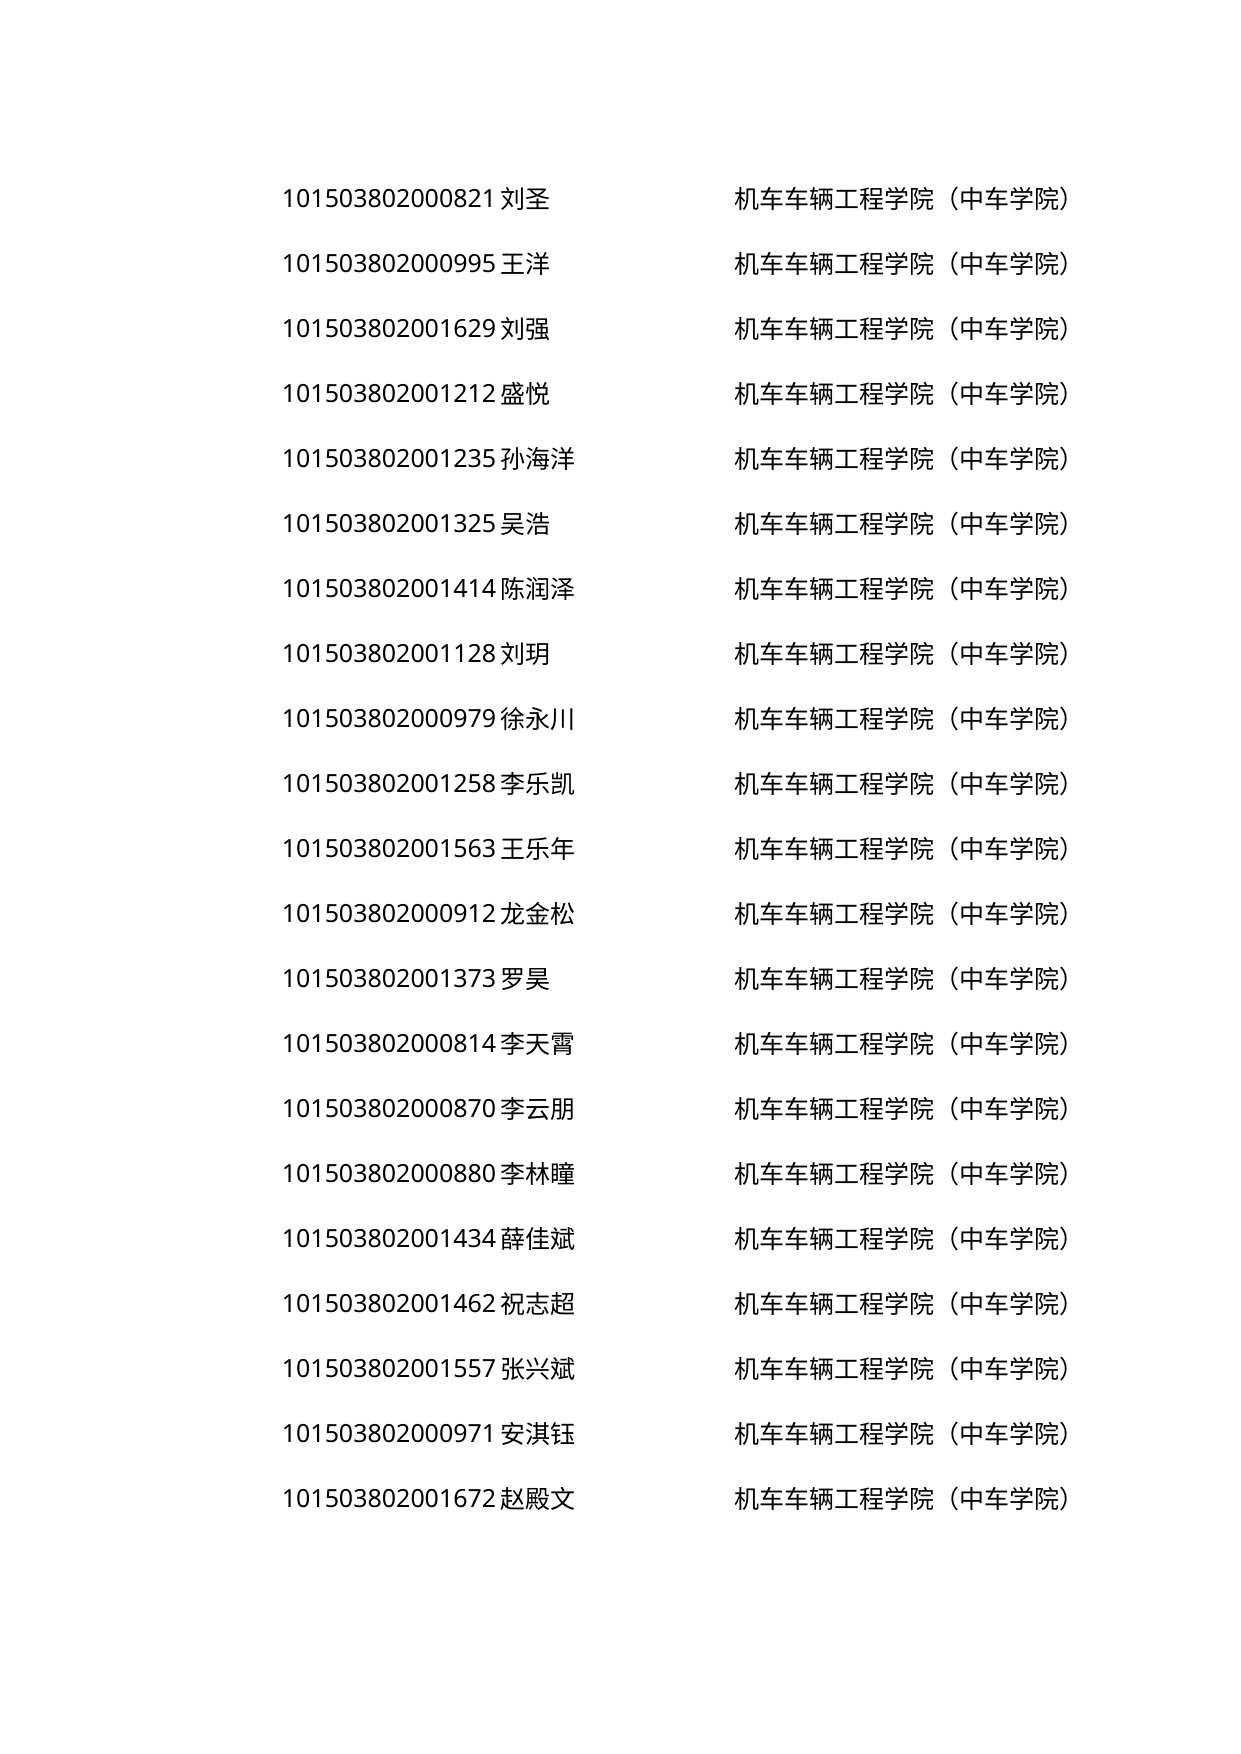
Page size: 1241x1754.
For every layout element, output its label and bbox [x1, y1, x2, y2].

table_header [224, 162, 1016, 1533]
